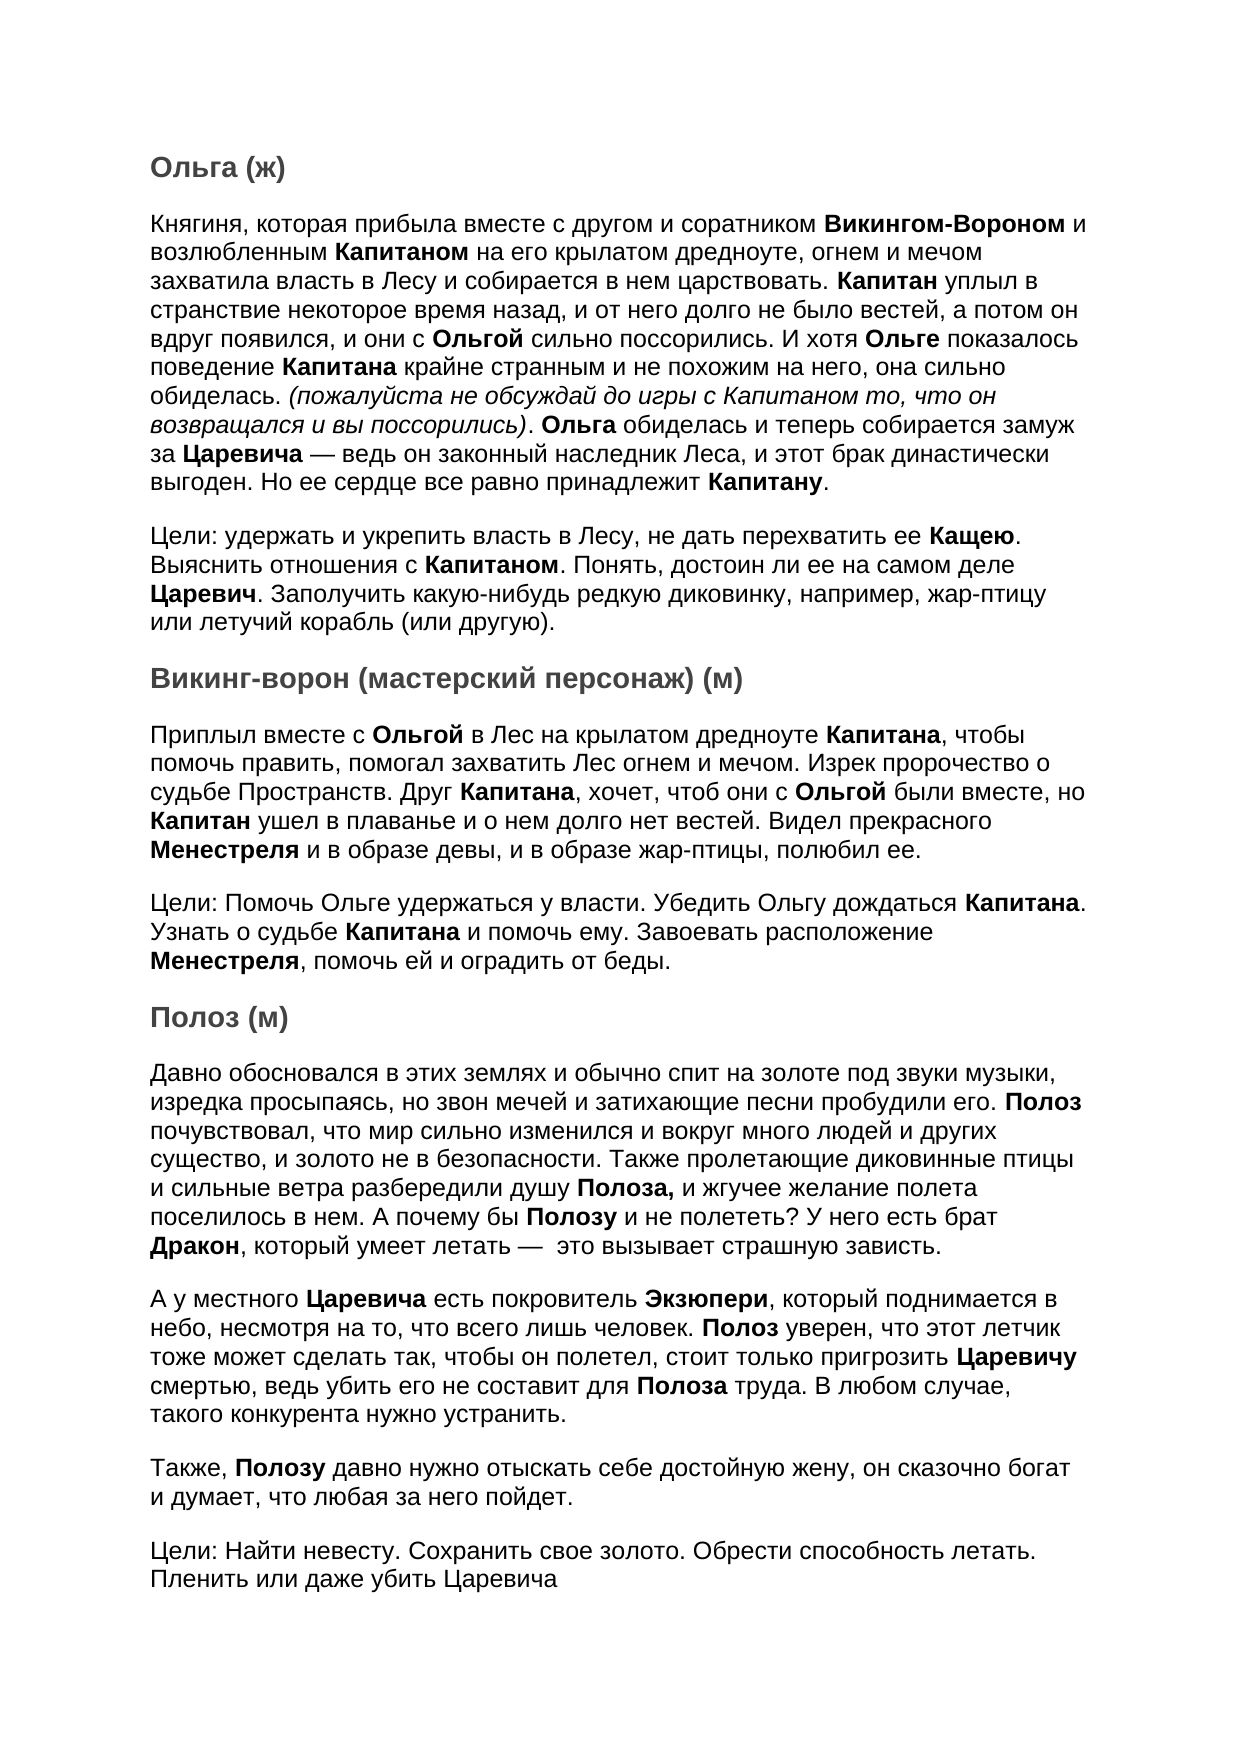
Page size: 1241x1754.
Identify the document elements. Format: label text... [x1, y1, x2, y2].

subtitle Ольга (ж) [150, 150, 1090, 183]
text Цели: Помочь Ольге удержаться у власти. Убедить Ольгу дождаться Капитана. Узнать о судьбе Капитана и помочь ему. Завоевать расположение Менестреля, помочь ей и оградить от беды. [150, 888, 1090, 974]
subtitle Полоз (м) [150, 999, 1090, 1033]
subtitle Викинг-ворон (мастерский персонаж) (м) [150, 661, 1090, 694]
text Давно обосновался в этих землях и обычно спит на золоте под звуки музыки, изредка просыпаясь, но звон мечей и затихающие песни пробудили его. Полоз почувствовал, что мир сильно изменился и вокруг много людей и других существо, и золото не в безопасности. Также пролетающие диковинные птицы и сильные ветра разбередили душу Полоза, и жгучее желание полета поселилось в нем. А почему бы Полозу и не полететь? У него есть брат Дракон, который умеет летать — это вызывает страшную зависть. [150, 1058, 1090, 1259]
text А у местного Царевича есть покровитель Экзюпери, который поднимается в небо, несмотря на то, что всего лишь человек. Полоз уверен, что этот летчик тоже может сделать так, чтобы он полетел, стоит только пригрозить Царевичу смертью, ведь убить его не составит для Полоза труда. В любом случае, такого конкурента нужно устранить. [150, 1284, 1090, 1428]
text Приплыл вместе с Ольгой в Лес на крылатом дредноуте Капитана, чтобы помочь править, помогал захватить Лес огнем и мечом. Изрек пророчество о судьбе Пространств. Друг Капитана, хочет, чтоб они с Ольгой были вместе, но Капитан ушел в плаванье и о нем долго нет вестей. Видел прекрасного Менестреля и в образе девы, и в образе жар-птицы, полюбил ее. [150, 719, 1090, 863]
text Цели: удержать и укрепить власть в Лесу, не дать перехватить ее Кащею. Выяснить отношения с Капитаном. Понять, достоин ли ее на самом деле Царевич. Заполучить какую-нибудь редкую диковинку, например, жар-птицу или летучий корабль (или другую). [150, 521, 1090, 636]
text Также, Полозу давно нужно отыскать себе достойную жену, он сказочно богат и думает, что любая за него пойдет. [150, 1453, 1090, 1511]
text Цели: Найти невесту. Сохранить свое золото. Обрести способность летать. Пленить или даже убить Царевича [150, 1536, 1090, 1593]
text Княгиня, которая прибыла вместе с другом и соратником Викингом-Вороном и возлюбленным Капитаном на его крылатом дредноуте, огнем и мечом захватила власть в Лесу и собирается в нем царствовать. Капитан уплыл в странствие некоторое время назад, и от него долго не было вестей, а потом он вдруг появился, и они с Ольгой сильно поссорились. И хотя Ольге показалось поведение Капитана крайне странным и не похожим на него, она сильно обиделась. (пожалуйста не обсуждай до игры с Капитаном то, что он возвращался и вы поссорились). Ольга обиделась и теперь собирается замуж за Царевича — ведь он законный наследник Леса, и этот брак династически выгоден. Но ее сердце все равно принадлежит Капитану. [150, 208, 1090, 496]
